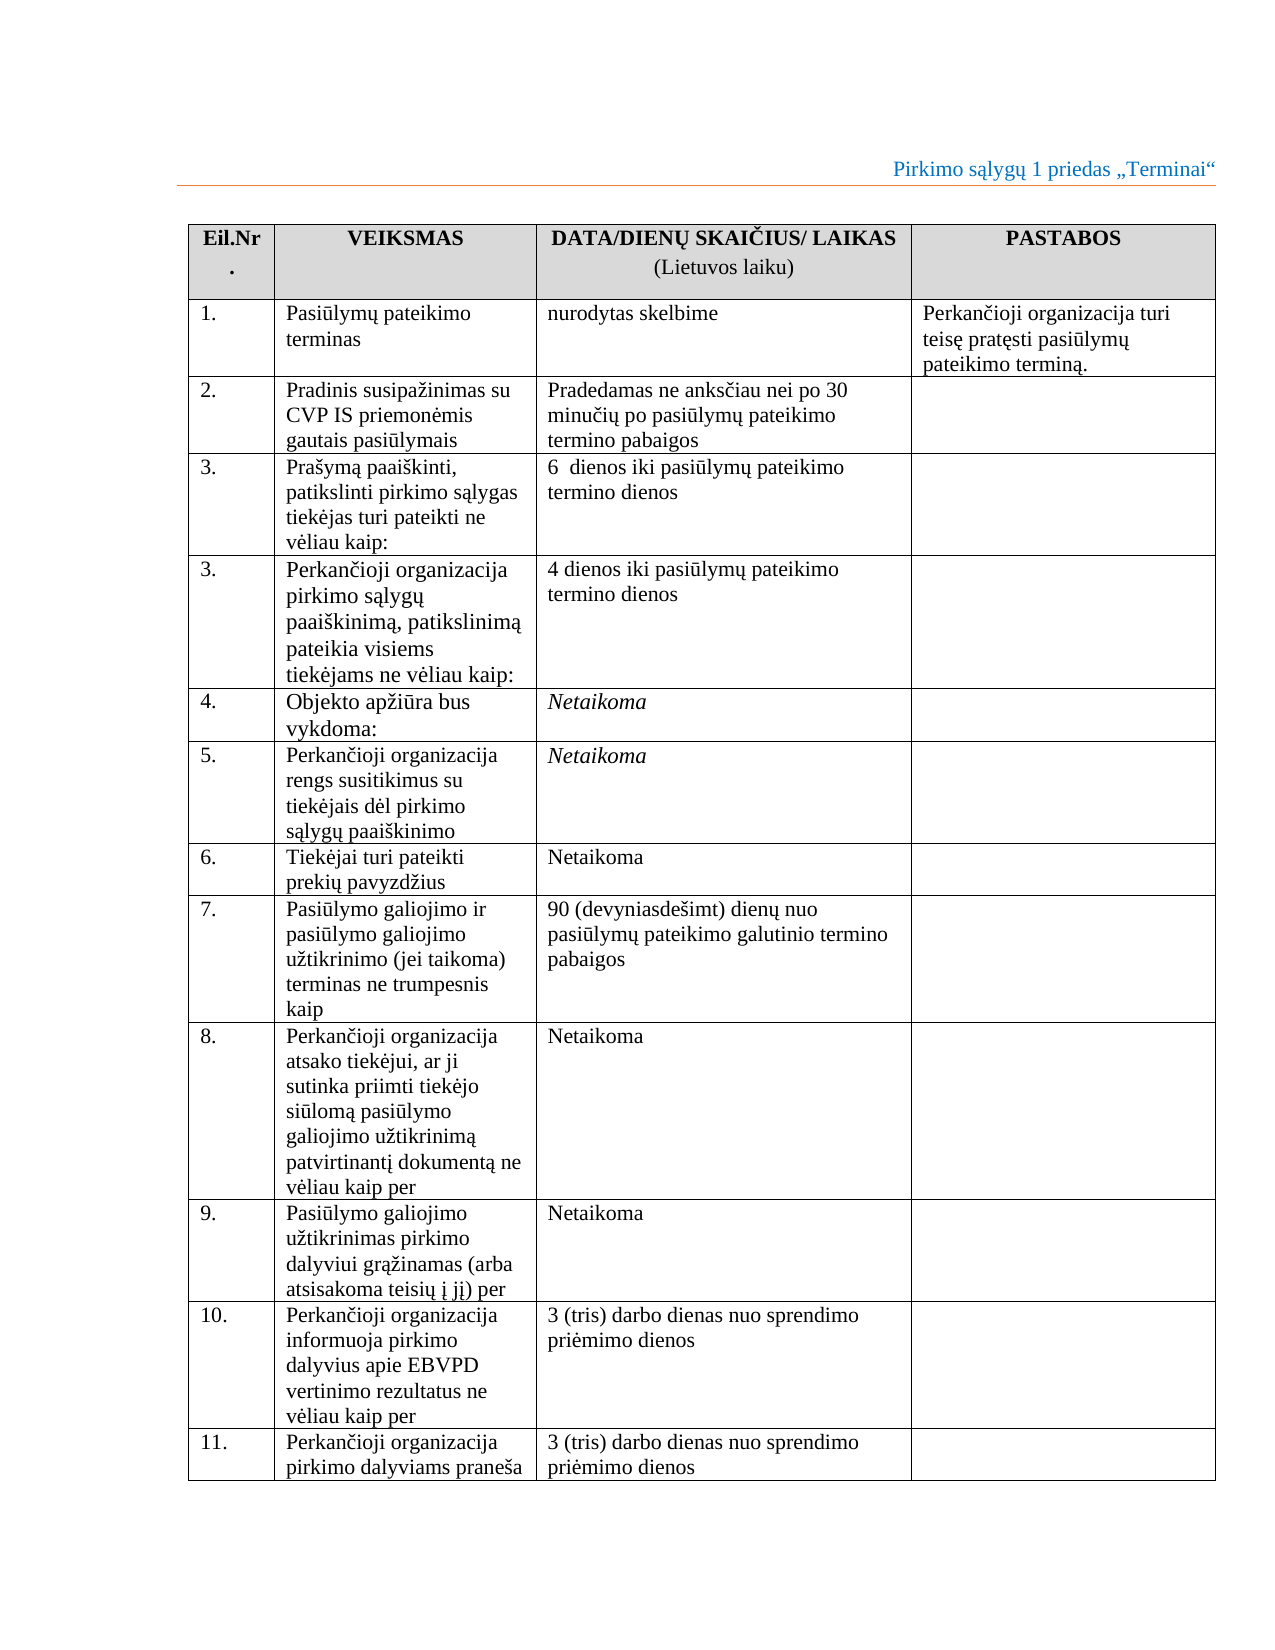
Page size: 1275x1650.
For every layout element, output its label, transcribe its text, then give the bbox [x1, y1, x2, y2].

table_cell Netaikoma [537, 1200, 911, 1301]
table_cell Perkančioji organizacija rengs susitikimus su tiekėjais dėl pirkimo sąlygų paaiškinimo [275, 742, 536, 843]
table_cell [189, 1429, 274, 1479]
table_cell [189, 1302, 274, 1428]
table_cell Netaikoma [537, 844, 911, 894]
table_cell [189, 689, 274, 741]
subtitle Pirkimo sąlygų 1 priedas „Terminai“ [177, 156, 1216, 185]
table_cell nurodytas skelbime [537, 300, 911, 376]
table_cell [189, 896, 274, 1022]
table_cell Netaikoma [537, 689, 911, 741]
table_cell Pasiūlymo galiojimo ir pasiūlymo galiojimo užtikrinimo (jei taikoma) terminas ne trumpesnis kaip [275, 896, 536, 1022]
table_cell 90 (devyniasdešimt) dienų nuo pasiūlymų pateikimo galutinio termino pabaigos [537, 896, 911, 1022]
table_cell [912, 844, 1215, 894]
table_cell Pasiūlymo galiojimo užtikrinimas pirkimo dalyviui grąžinamas (arba atsisakoma teisių į jį) per [275, 1200, 536, 1301]
table_cell Prašymą paaiškinti, patikslinti pirkimo sąlygas tiekėjas turi pateikti ne vėliau kaip: [275, 454, 536, 554]
table_cell [912, 1429, 1215, 1479]
table_cell Netaikoma [537, 1023, 911, 1199]
table_header DATA/DIENŲ SKAIČIUS/ LAIKAS (Lietuvos laiku) [537, 225, 911, 299]
table_cell [189, 742, 274, 843]
table_cell [912, 689, 1215, 741]
table_cell [912, 742, 1215, 843]
table_cell Objekto apžiūra bus vykdoma: [275, 689, 536, 741]
table_cell 4 dienos iki pasiūlymų pateikimo termino dienos [537, 556, 911, 687]
table_cell 3 (tris) darbo dienas nuo sprendimo priėmimo dienos [537, 1302, 911, 1428]
table_cell Pradinis susipažinimas su CVP IS priemonėmis gautais pasiūlymais [275, 377, 536, 453]
table_cell 3. [189, 454, 274, 554]
table_cell [912, 1200, 1215, 1301]
table_cell Perkančioji organizacija pirkimo sąlygų paaiškinimą, patikslinimą pateikia visiems tiekėjams ne vėliau kaip: [275, 556, 536, 687]
table_header Eil.Nr. [189, 225, 274, 299]
table_cell 1. [189, 300, 274, 376]
table_cell [912, 1023, 1215, 1199]
table_cell [189, 1023, 274, 1199]
table_cell 6 dienos iki pasiūlymų pateikimo termino dienos [537, 454, 911, 554]
table_cell Pasiūlymų pateikimo terminas [275, 300, 536, 376]
table_cell 2. [189, 377, 274, 453]
table_cell [189, 1200, 274, 1301]
table_header PASTABOS [912, 225, 1215, 299]
table_cell [912, 1302, 1215, 1428]
table_cell Netaikoma [537, 742, 911, 843]
table_cell [189, 556, 274, 687]
table_header VEIKSMAS [275, 225, 536, 299]
table_cell [912, 556, 1215, 687]
table_cell [912, 896, 1215, 1022]
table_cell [537, 1429, 911, 1479]
table_cell [912, 454, 1215, 554]
table_cell [189, 844, 274, 894]
table_cell [912, 377, 1215, 453]
table_cell Perkančioji organizacija turi teisę pratęsti pasiūlymų pateikimo terminą. [912, 300, 1215, 376]
table_cell Perkančioji organizacija informuoja pirkimo dalyvius apie EBVPD vertinimo rezultatus ne vėliau kaip per [275, 1302, 536, 1428]
table_cell Pradedamas ne anksčiau nei po 30 minučių po pasiūlymų pateikimo termino pabaigos [537, 377, 911, 453]
table_cell Tiekėjai turi pateikti prekių pavyzdžius [275, 844, 536, 894]
table_cell Perkančioji organizacija atsako tiekėjui, ar ji sutinka priimti tiekėjo siūlomą pasiūlymo galiojimo užtikrinimą patvirtinantį dokumentą ne vėliau kaip per [275, 1023, 536, 1199]
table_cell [275, 1429, 536, 1479]
